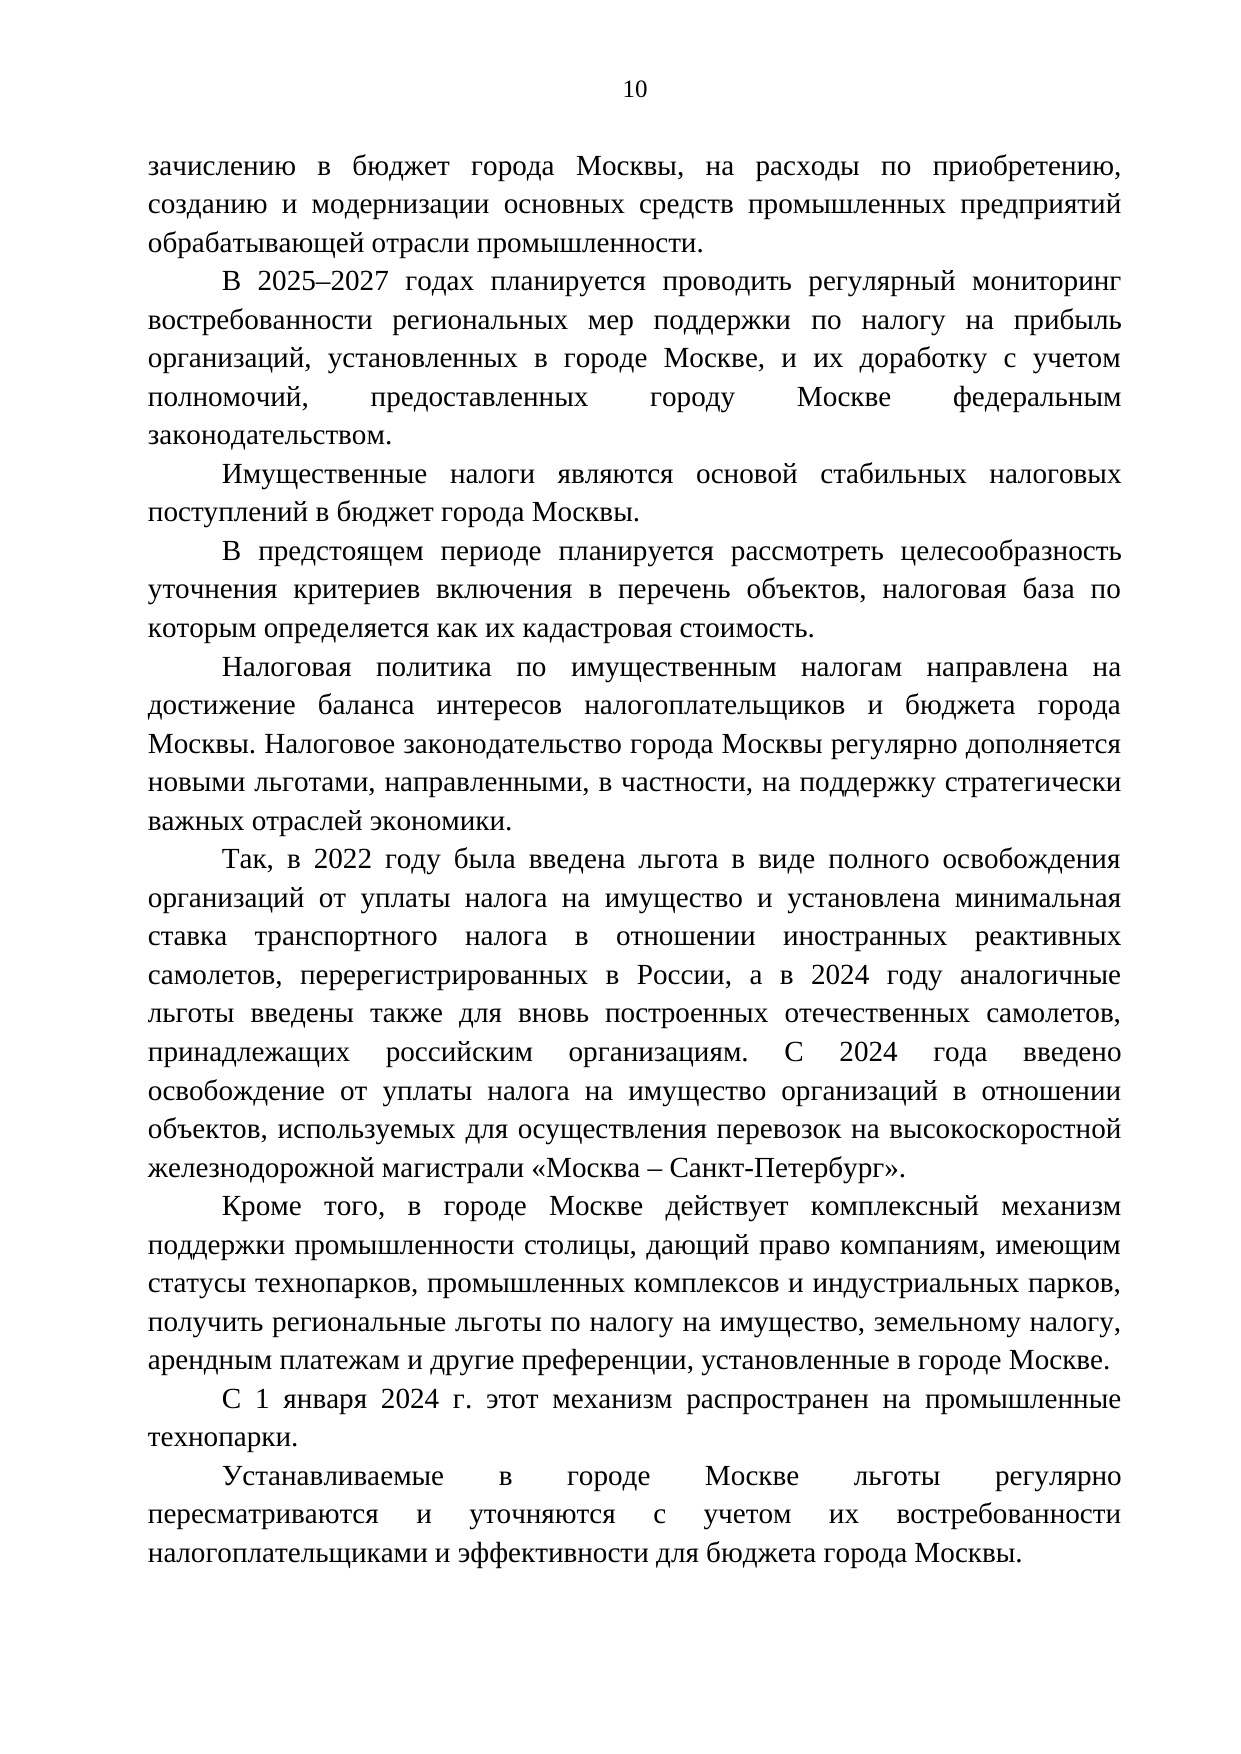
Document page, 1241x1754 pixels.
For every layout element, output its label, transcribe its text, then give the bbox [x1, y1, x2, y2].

text Налоговая политика по имущественным налогам направлена на достижение баланса интересов налогоплательщиков и бюджета города Москвы. Налоговое законодательство города Москвы регулярно дополняется новыми льготами, направленными, в частности, на поддержку стратегически важных отраслей экономики. [148, 649, 1122, 836]
text Имущественные налоги являются основой стабильных налоговых поступлений в бюджет города Москвы. [148, 456, 1122, 528]
text С 1 января 2024 г. этот механизм распространен на промышленные технопарки. [148, 1381, 1122, 1453]
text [148, 148, 1122, 258]
text Так, в 2022 году была введена льгота в виде полного освобождения организаций от уплаты налога на имущество и установлена минимальная ставка транспортного налога в отношении иностранных реактивных самолетов, перерегистрированных в России, а в 2024 году аналогичные льготы введены также для вновь построенных отечественных самолетов, принадлежащих российским организациям. С 2024 года введено освобождение от уплаты налога на имущество организаций в отношении объектов, используемых для осуществления перевозок на высокоскоростной железнодорожной магистрали «Москва – Санкт-Петербург». [148, 841, 1122, 1183]
text В предстоящем периоде планируется рассмотреть целесообразность уточнения критериев включения в перечень объектов, налоговая база по которым определяется как их кадастровая стоимость. [148, 533, 1122, 644]
text Устанавливаемые в городе Москве льготы регулярно пересматриваются и уточняются с учетом их востребованности налогоплательщиками и эффективности для бюджета города Москвы. [148, 1458, 1122, 1569]
text Кроме того, в городе Москве действует комплексный механизм поддержки промышленности столицы, дающий право компаниям, имеющим статусы технопарков, промышленных комплексов и индустриальных парков, получить региональные льготы по налогу на имущество, земельному налогу, арендным платежам и другие преференции, установленные в городе Москве. [148, 1188, 1122, 1376]
text В 2025–2027 годах планируется проводить регулярный мониторинг востребованности региональных мер поддержки по налогу на прибыль организаций, установленных в городе Москве, и их доработку с учетом полномочий, предоставленных городу Москве федеральным законодательством. [148, 263, 1122, 451]
